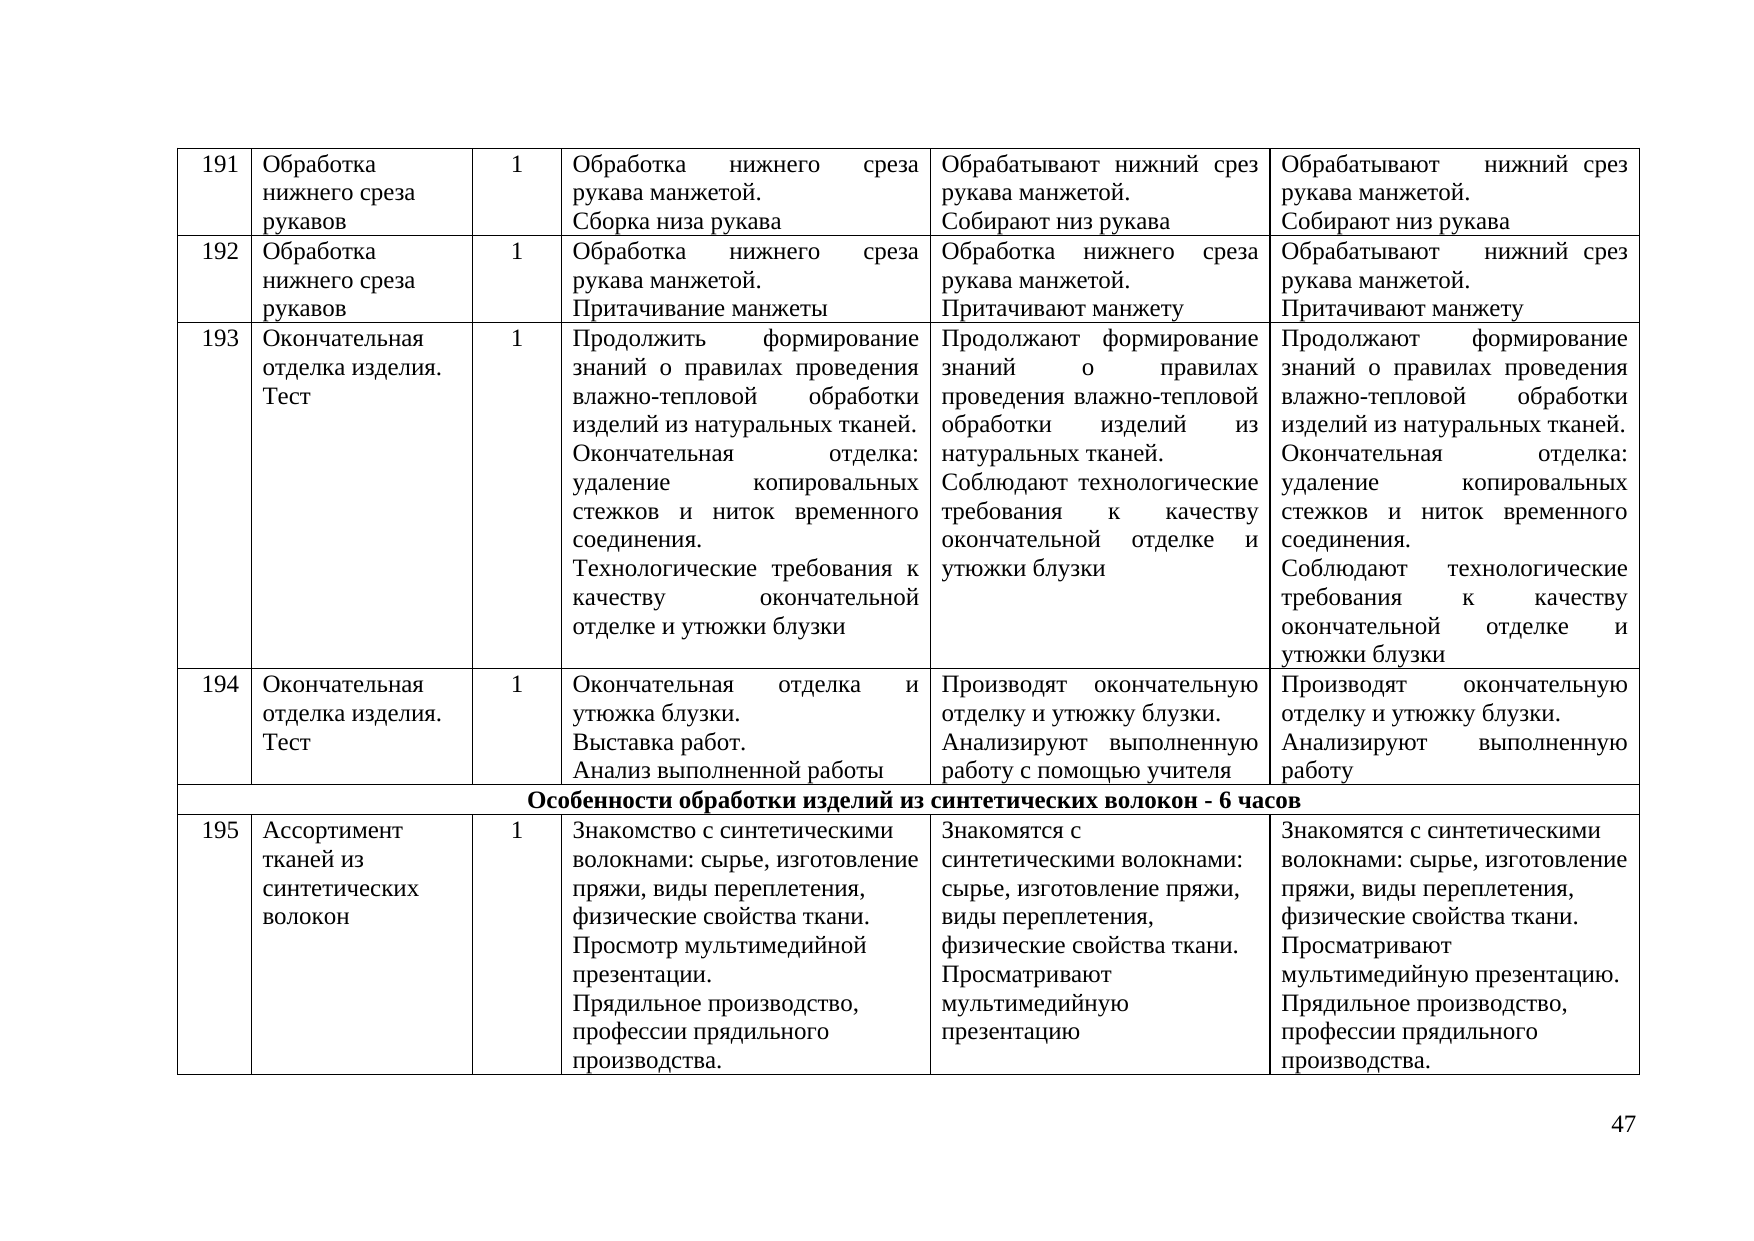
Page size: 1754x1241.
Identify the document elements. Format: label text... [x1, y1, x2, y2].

table_cell Обработка нижнего среза рукавов [252, 236, 472, 322]
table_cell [931, 815, 1269, 1074]
table_cell Окончательная отделка изделия. Тест [252, 669, 472, 784]
table_cell 191 [178, 149, 251, 235]
table_cell Продолжают формирование знаний о правилах проведения влажно-тепловой обработки изделий из натуральных тканей. Окончательная отделка: удаление копировальных стежков и ниток временного соединения. Соблюдают технологические требования к качеству окончательной отделке и утюжки блузки [1271, 323, 1639, 668]
table_cell 1 [473, 149, 561, 235]
table_cell 1 [473, 815, 561, 1074]
table_cell Обработка нижнего среза рукава манжетой. Притачивают манжету [931, 236, 1269, 322]
table_cell 194 [178, 669, 251, 784]
table_cell Особенности обработки изделий из синтетических волокон - 6 часов [178, 785, 1639, 814]
table_cell 192 [178, 236, 251, 322]
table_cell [562, 815, 930, 1074]
table_cell Обрабатывают нижний срез рукава манжетой. Собирают низ рукава [931, 149, 1269, 235]
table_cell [1271, 815, 1639, 1074]
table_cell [252, 815, 472, 1074]
table_cell Обработка нижнего среза рукава манжетой. Притачивание манжеты [562, 236, 930, 322]
table_cell 195 [178, 815, 251, 1074]
table_cell Обрабатывают нижний срез рукава манжетой. Притачивают манжету [1271, 236, 1639, 322]
table_cell 1 [473, 669, 561, 784]
table_cell Производят окончательную отделку и утюжку блузки. Анализируют выполненную работу [1271, 669, 1639, 784]
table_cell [252, 149, 472, 235]
table_cell 1 [473, 323, 561, 668]
table_cell Продолжают формирование знаний о правилах проведения влажно-тепловой обработки изделий из натуральных тканей. Соблюдают технологические требования к качеству окончательной отделке и утюжки блузки [931, 323, 1269, 668]
table_cell Окончательная отделка изделия. Тест [252, 323, 472, 668]
table_cell Продолжить формирование знаний о правилах проведения влажно-тепловой обработки изделий из натуральных тканей. Окончательная отделка: удаление копировальных стежков и ниток временного соединения. Технологические требования к качеству окончательной отделке и утюжки блузки [562, 323, 930, 668]
table_cell Обработка нижнего среза рукава манжетой. Сборка низа рукава [562, 149, 930, 235]
table_cell Обрабатывают нижний срез рукава манжетой. Собирают низ рукава [1271, 149, 1639, 235]
table_cell Окончательная отделка и утюжка блузки. Выставка работ. Анализ выполненной работы [562, 669, 930, 784]
table_cell 193 [178, 323, 251, 668]
table_cell 1 [473, 236, 561, 322]
table_cell Производят окончательную отделку и утюжку блузки. Анализируют выполненную работу с помощью учителя [931, 669, 1269, 784]
